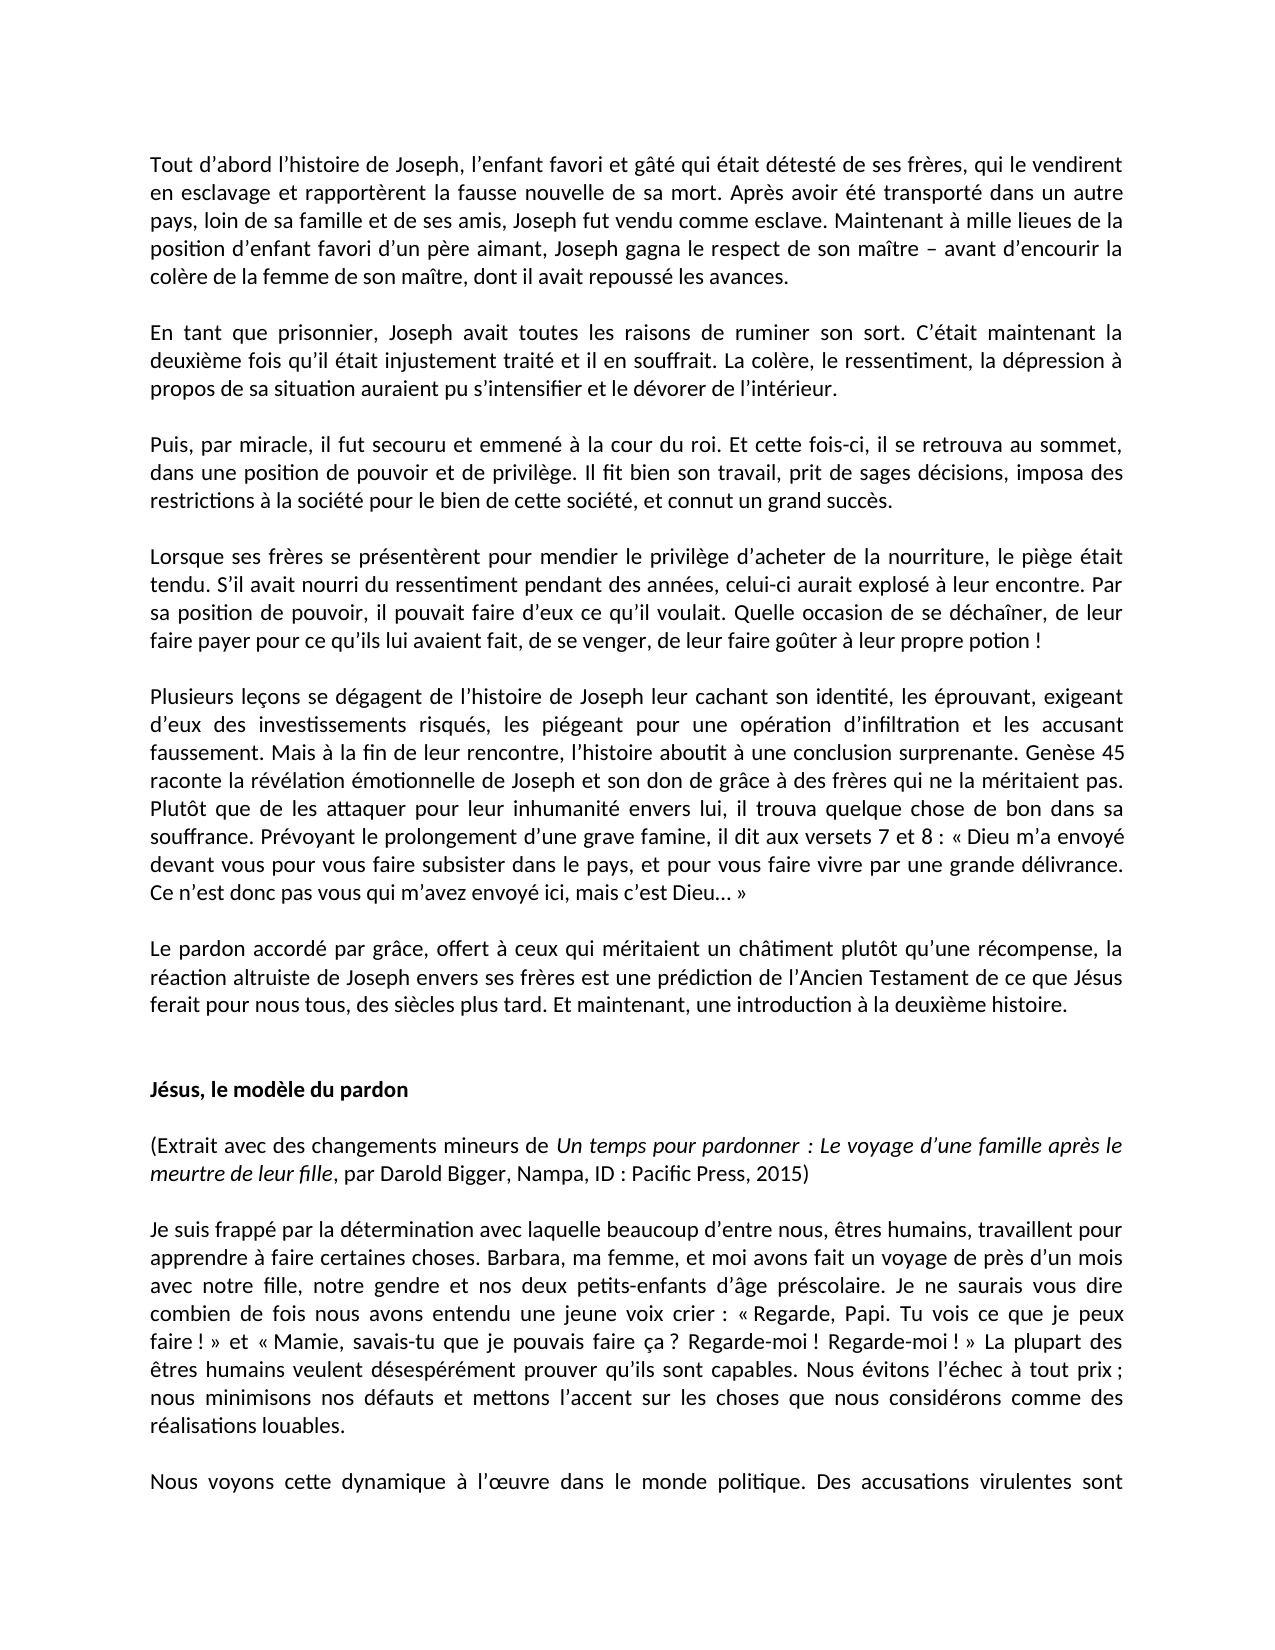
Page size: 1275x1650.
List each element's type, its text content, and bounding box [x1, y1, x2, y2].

text Le pardon accordé par grâce, offert à ceux qui méritaient un châtiment plutôt qu’une récompense, la réaction altruiste de Joseph envers ses frères est une prédiction de l’Ancien Testament de ce que Jésus ferait pour nous tous, des siècles plus tard. Et maintenant, une introduction à la deuxième histoire. [150, 934, 1125, 1019]
text Tout d’abord l’histoire de Joseph, l’enfant favori et gâté qui était détesté de ses frères, qui le vendirent en esclavage et rapportèrent la fausse nouvelle de sa mort. Après avoir été transporté dans un autre pays, loin de sa famille et de ses amis, Joseph fut vendu comme esclave. Maintenant à mille lieues de la position d’enfant favori d’un père aimant, Joseph gagna le respect de son maître – avant d’encourir la colère de la femme de son maître, dont il avait repoussé les avances. [150, 150, 1125, 290]
text Plusieurs leçons se dégagent de l’histoire de Joseph leur cachant son identité, les éprouvant, exigeant d’eux des investissements risqués, les piégeant pour une opération d’infiltration et les accusant faussement. Mais à la fin de leur rencontre, l’histoire aboutit à une conclusion surprenante. Genèse 45 raconte la révélation émotionnelle de Joseph et son don de grâce à des frères qui ne la méritaient pas. Plutôt que de les attaquer pour leur inhumanité envers lui, il trouva quelque chose de bon dans sa souffrance. Prévoyant le prolongement d’une grave famine, il dit aux versets 7 et 8 : « Dieu m’a envoyé devant vous pour vous faire subsister dans le pays, et pour vous faire vivre par une grande délivrance. Ce n’est donc pas vous qui m’avez envoyé ici, mais c’est Dieu… » [150, 682, 1125, 907]
text En tant que prisonnier, Joseph avait toutes les raisons de ruminer son sort. C’était maintenant la deuxième fois qu’il était injustement traité et il en souffrait. La colère, le ressentiment, la dépression à propos de sa situation auraient pu s’intensifier et le dévorer de l’intérieur. [150, 318, 1125, 402]
text Jésus, le modèle du pardon [150, 1075, 1125, 1103]
text (Extrait avec des changements mineurs de Un temps pour pardonner : Le voyage d’une famille après le meurtre de leur fille, par Darold Bigger, Nampa, ID : Pacific Press, 2015) [150, 1131, 1125, 1187]
text Puis, par miracle, il fut secouru et emmené à la cour du roi. Et cette fois-ci, il se retrouva au sommet, dans une position de pouvoir et de privilège. Il fit bien son travail, prit de sages décisions, imposa des restrictions à la société pour le bien de cette société, et connut un grand succès. [150, 430, 1125, 514]
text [150, 1467, 1125, 1495]
text Lorsque ses frères se présentèrent pour mendier le privilège d’acheter de la nourriture, le piège était tendu. S’il avait nourri du ressentiment pendant des années, celui-ci aurait explosé à leur encontre. Par sa position de pouvoir, il pouvait faire d’eux ce qu’il voulait. Quelle occasion de se déchaîner, de leur faire payer pour ce qu’ils lui avaient fait, de se venger, de leur faire goûter à leur propre potion ! [150, 542, 1125, 654]
text Je suis frappé par la détermination avec laquelle beaucoup d’entre nous, êtres humains, travaillent pour apprendre à faire certaines choses. Barbara, ma femme, et moi avons fait un voyage de près d’un mois avec notre fille, notre gendre et nos deux petits-enfants d’âge préscolaire. Je ne saurais vous dire combien de fois nous avons entendu une jeune voix crier : « Regarde, Papi. Tu vois ce que je peux faire ! » et « Mamie, savais-tu que je pouvais faire ça ? Regarde-moi ! Regarde-moi ! » La plupart des êtres humains veulent désespérément prouver qu’ils sont capables. Nous évitons l’échec à tout prix ; nous minimisons nos défauts et mettons l’accent sur les choses que nous considérons comme des réalisations louables. [150, 1215, 1125, 1439]
